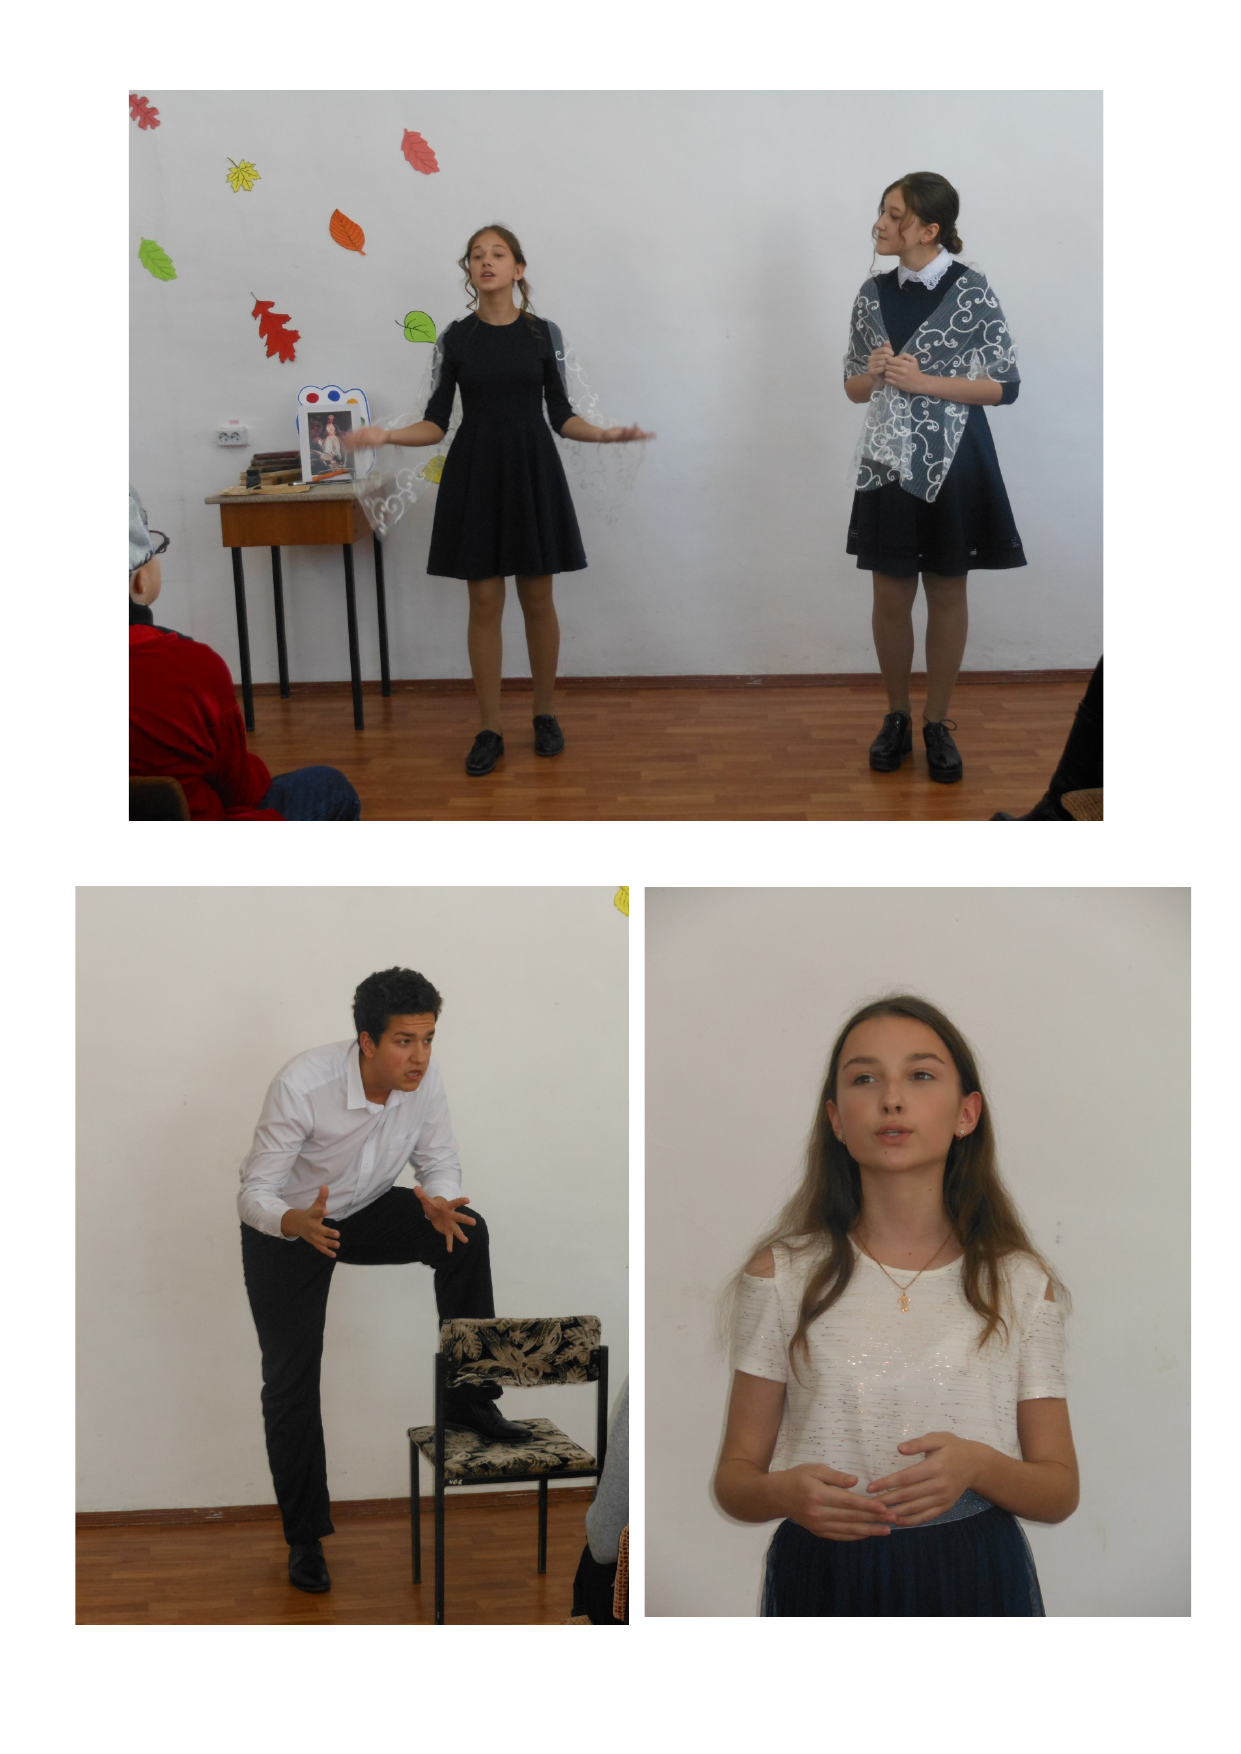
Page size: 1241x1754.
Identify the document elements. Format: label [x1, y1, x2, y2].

picture [75, 886, 629, 1625]
picture [128, 90, 1104, 821]
picture [644, 887, 1192, 1617]
